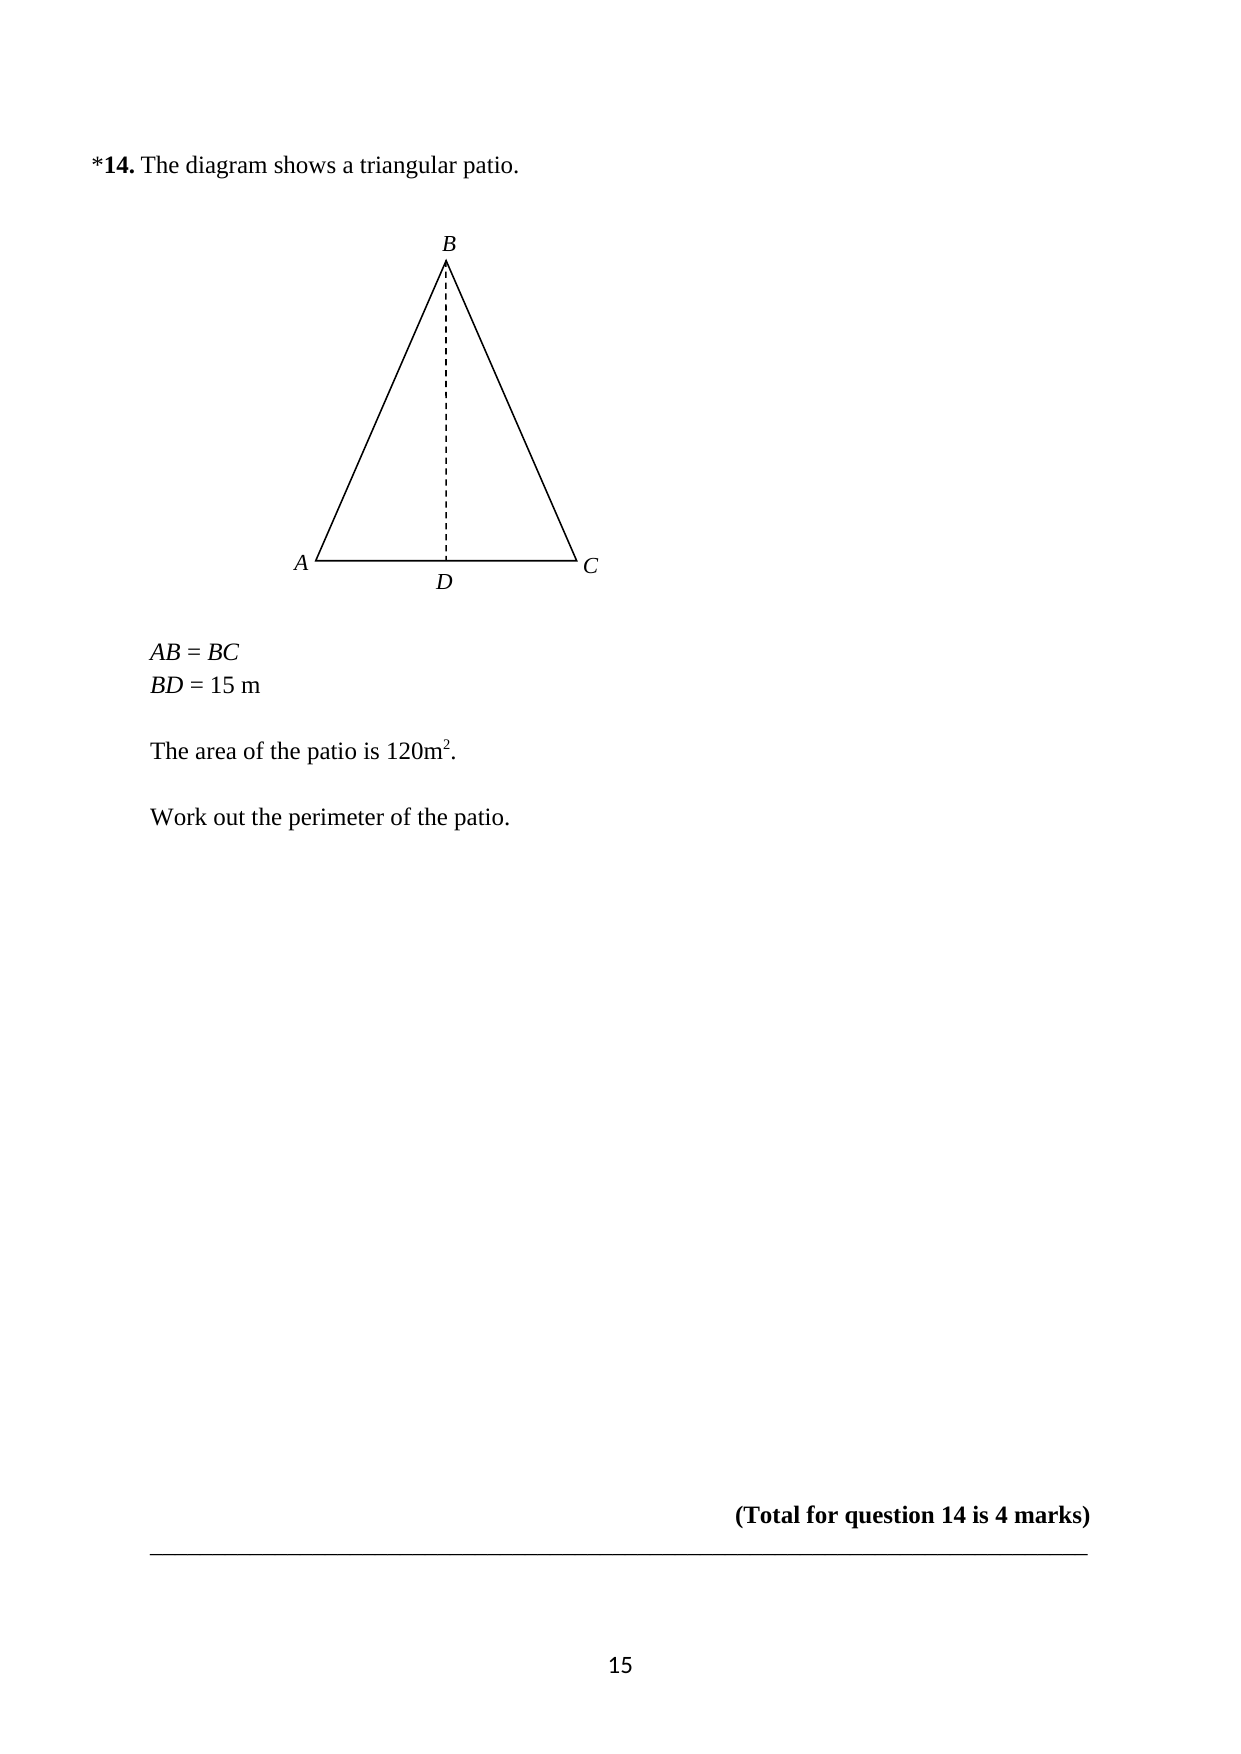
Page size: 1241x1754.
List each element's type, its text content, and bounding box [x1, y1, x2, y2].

text (Total for question 14 is 4 marks) [150, 1500, 1090, 1529]
text Work out the perimeter of the patio. [150, 802, 1090, 831]
text The area of the patio is 120m2. [150, 736, 1090, 764]
text ___________________________________________________________________________ [150, 1529, 1090, 1558]
text BD = 15 m [150, 670, 1090, 698]
text AB = BC [150, 637, 1090, 666]
text *14. The diagram shows a triangular patio. [91, 150, 1090, 179]
